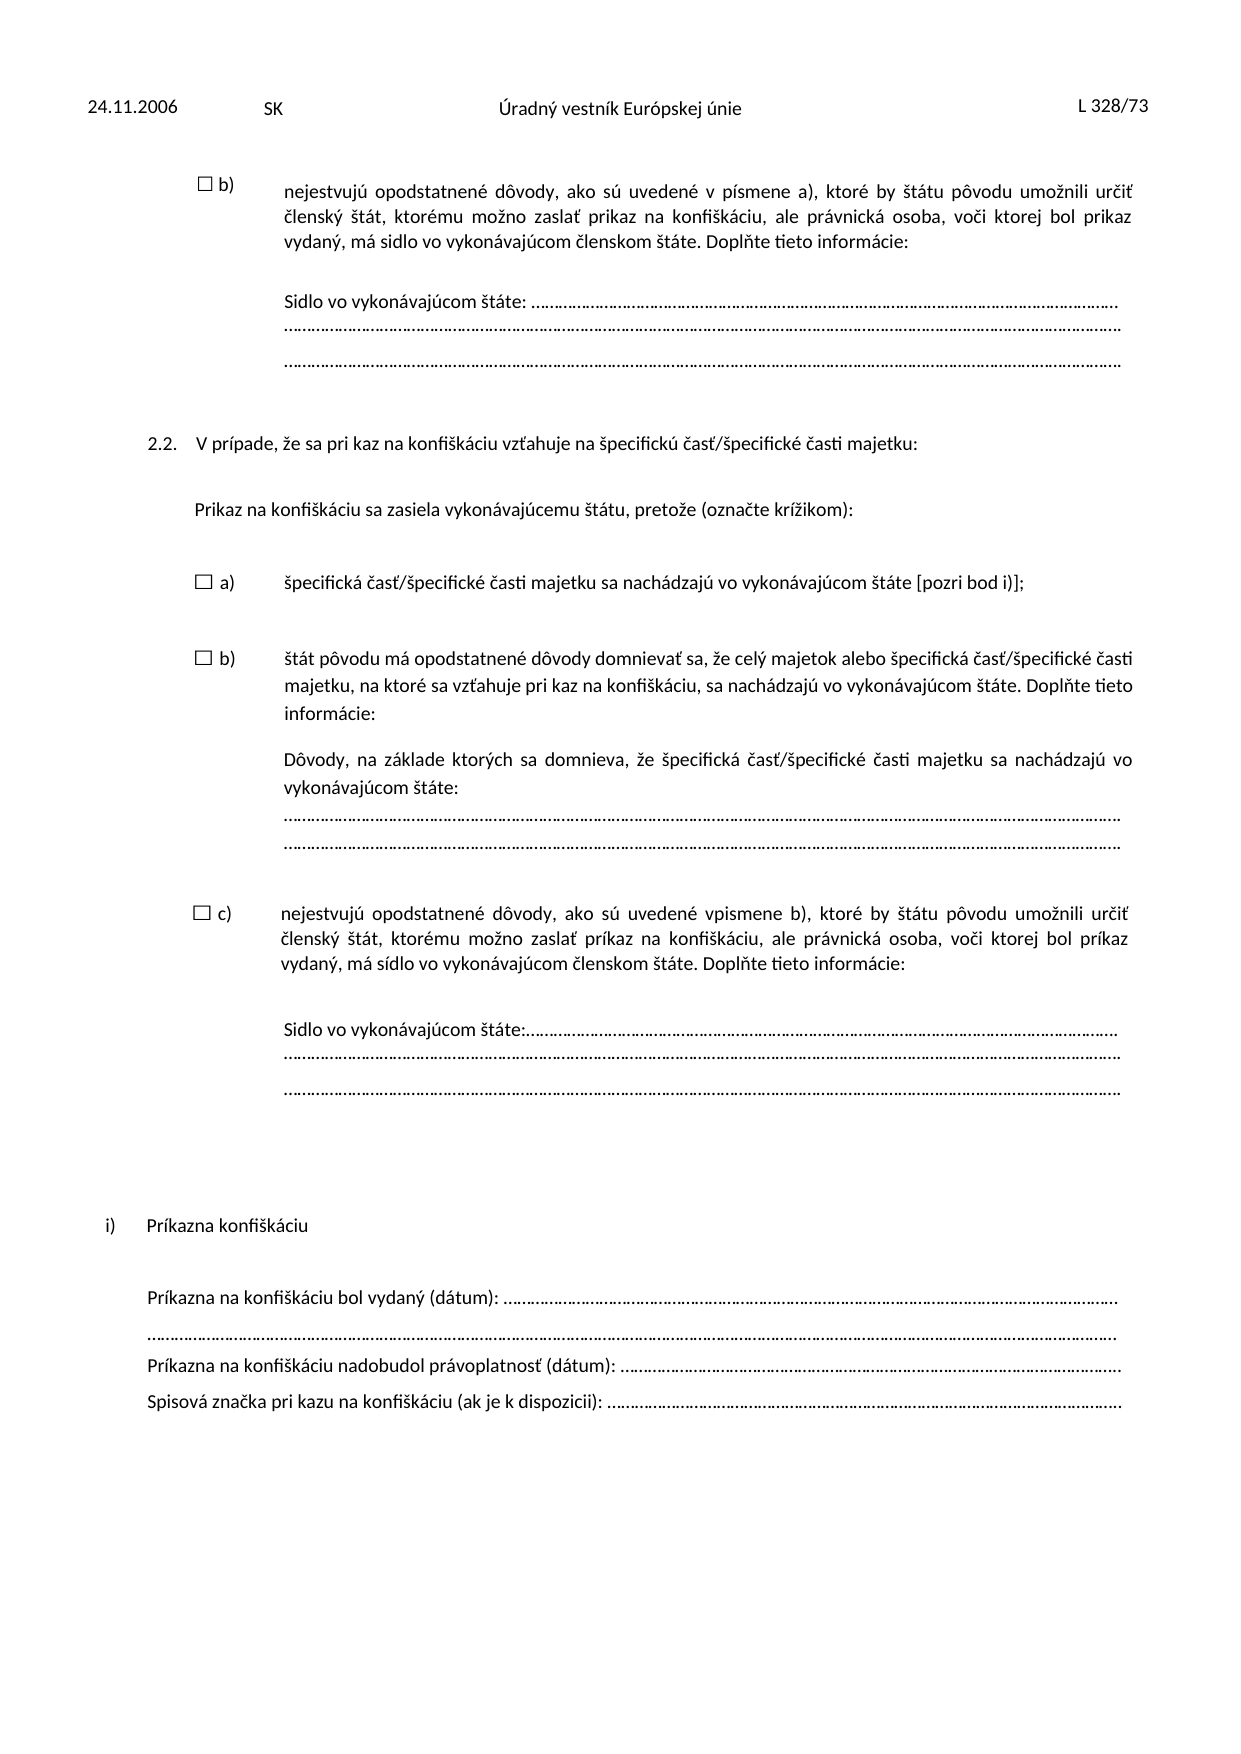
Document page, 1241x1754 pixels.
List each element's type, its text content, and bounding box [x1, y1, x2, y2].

text …………………………………………………………………………………………………………………………………………………………………. [283, 827, 1133, 855]
text Sidlo vo vykonávajúcom štáte: ………………………………………………………………………………………………………………… [284, 295, 1133, 312]
text Príkazna na konfiškáciu bol vydaný (dátum): ……………………………………………………………………………………………………………………… [147, 1285, 1132, 1309]
text SK [264, 101, 295, 119]
text b) [193, 638, 251, 672]
text …………………………………………………………………………………………………………………………………………………………………. [284, 312, 1133, 336]
text Príkazna na konfiškáciu nadobudol právoplatnosť (dátum): ……………………………………………………………………………………………….. [147, 1359, 1132, 1375]
text c) [191, 899, 250, 926]
text L 328/73 [1078, 99, 1151, 116]
text Dôvody, na základe ktorých sa domnieva, že špecifická časť/špecifické časti majetku sa nachádzajú vo vykonávajúcom štáte: [283, 745, 1133, 800]
text Prikaz na konfiškáciu sa zasiela vykonávajúcemu štátu, pretože (označte krížikom): [194, 503, 1132, 519]
text Úradný vestník Európskej únie [498, 96, 767, 120]
text nejestvujú opodstatnené dôvody, ako sú uvedené v písmene a), ktoré by štátu pôvodu umožnili určiť členský štát, ktorému možno zaslať prikaz na konfiškáciu, ale právnická osoba, voči ktorej bol prikaz vydaný, má sidlo vo vykonávajúcom členskom štáte. Doplňte tieto informácie: [284, 179, 1134, 254]
text Spisová značka pri kazu na konfiškáciu (ak je k dispozicii): ………………………………………………………………………………………………….. [147, 1395, 1132, 1412]
text b) [196, 170, 251, 197]
text a) [193, 568, 251, 595]
text nejestvujú opodstatnené dôvody, ako sú uvedené vpismene b), ktoré by štátu pôvodu umožnili určiť členský štát, ktorému možno zaslať príkaz na konfiškáciu, ale právnická osoba, voči ktorej bol príkaz vydaný, má sídlo vo vykonávajúcom členskom štáte. Doplňte tieto informácie: [281, 900, 1131, 975]
text i) Príkazna konfiškáciu [105, 1219, 1132, 1235]
text štát pôvodu má opodstatnené dôvody domnievať sa, že celý majetok alebo špecifická časť/špecifické časti majetku, na ktoré sa vzťahuje pri kaz na konfiškáciu, sa nachádzajú vo vykonávajúcom štáte. Doplňte tieto informácie: [284, 643, 1134, 726]
text špecifická časť/špecifické časti majetku sa nachádzajú vo vykonávajúcom štáte [pozri bod i)]; [284, 576, 1132, 593]
text …………………………………………………………………………………………………………………………………………………………………. [283, 800, 1133, 827]
text Sidlo vo vykonávajúcom štáte:…………………………………………………………………………………………………………………. [283, 1023, 1132, 1040]
text 2.2. V prípade, že sa pri kaz na konfiškáciu vzťahuje na špecifickú časť/špecifické časti majetku: [147, 437, 1132, 453]
text 24.11.2006 [87, 100, 179, 117]
text …………………………………………………………………………………………………………………………………………………………………………………………… [147, 1321, 1132, 1345]
text …………………………………………………………………………………………………………………………………………………………………. [283, 1040, 1132, 1064]
text …………………………………………………………………………………………………………………………………………………………………. [283, 1076, 1132, 1100]
text …………………………………………………………………………………………………………………………………………………………………. [284, 348, 1133, 372]
